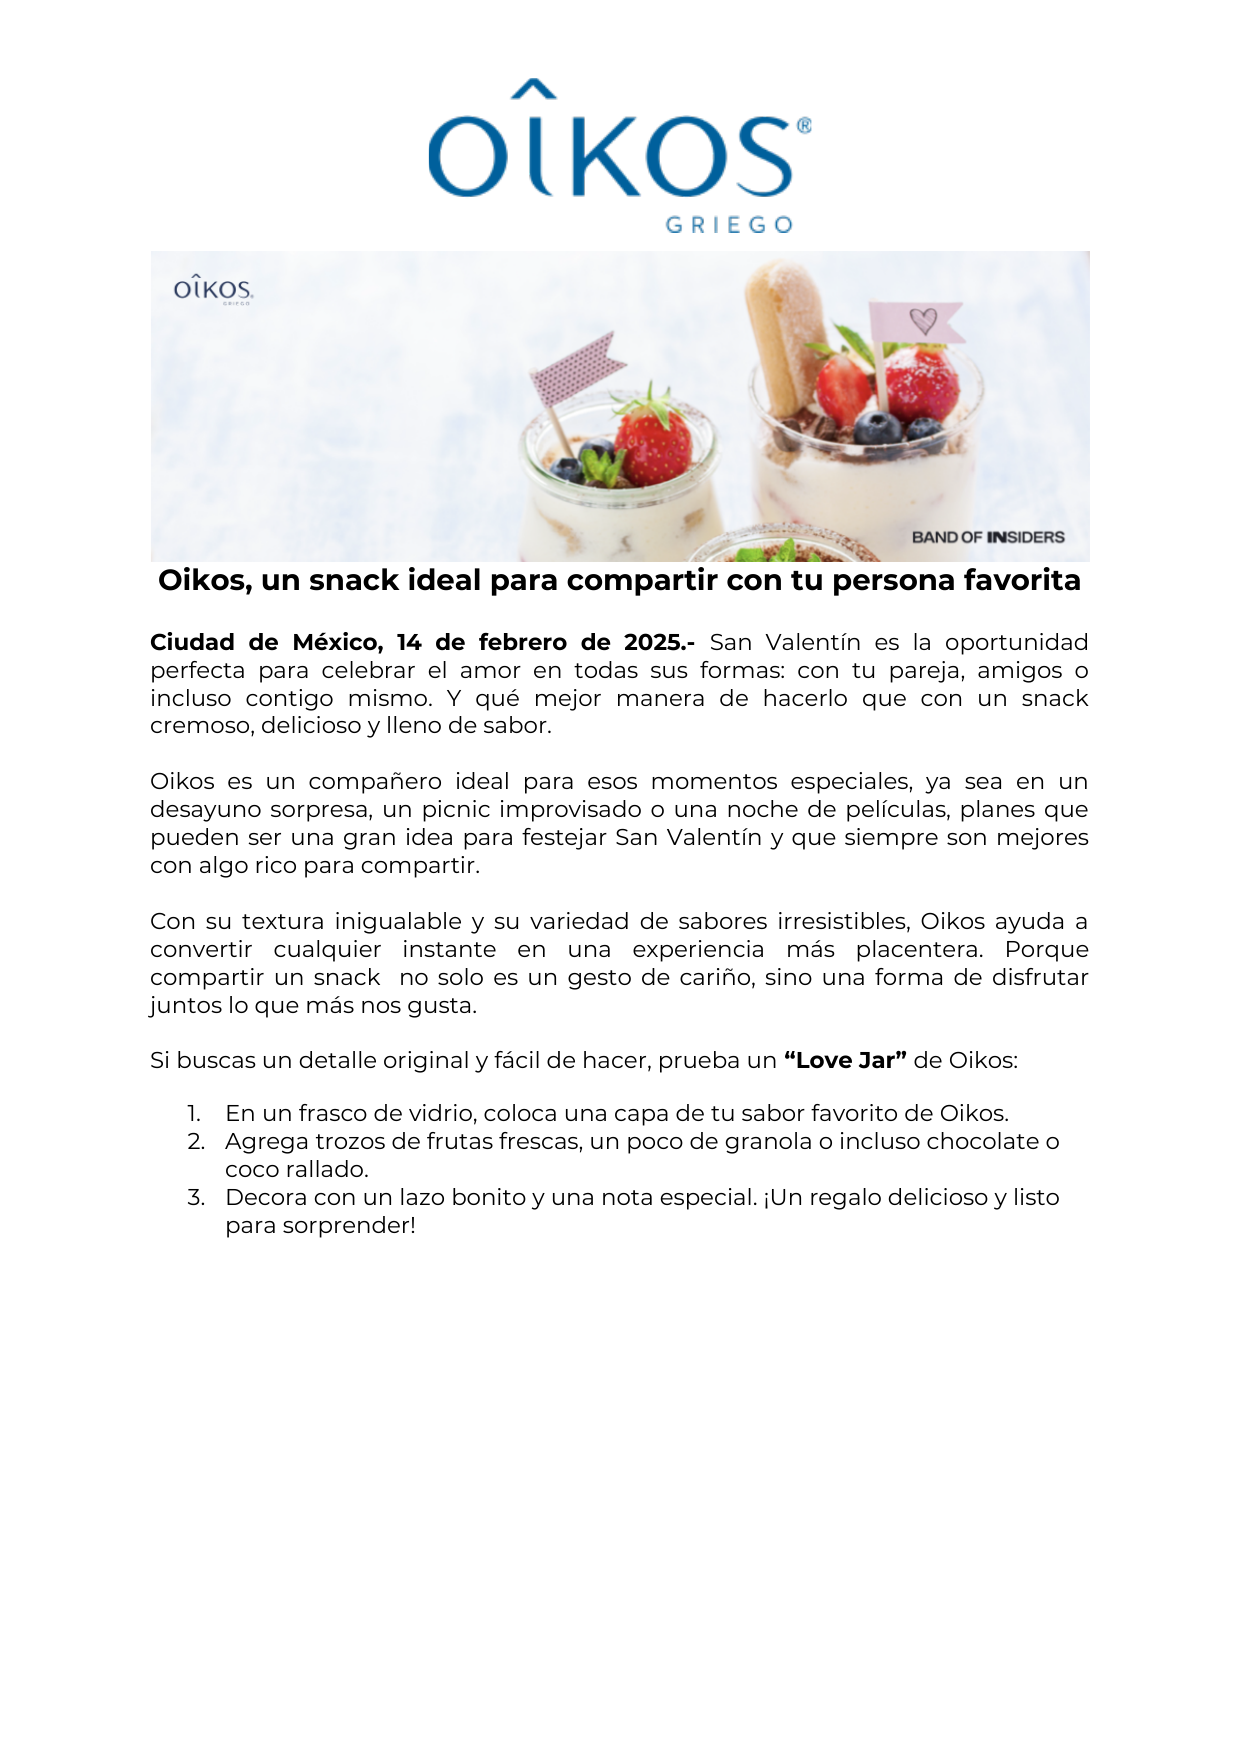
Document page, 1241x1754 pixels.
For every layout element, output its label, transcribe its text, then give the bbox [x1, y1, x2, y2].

picture [428, 78, 812, 233]
picture [150, 251, 1091, 562]
list En un frasco de vidrio, coloca una capa de tu sabor favorito de Oikos. [187, 1100, 1090, 1128]
text Si buscas un detalle original y fácil de hacer, prueba un “Love Jar” de Oikos: [150, 1047, 1090, 1075]
text Ciudad de México, 14 de febrero de 2025.- San Valentín es la oportunidad perfecta para celebrar el amor en todas sus formas: con tu pareja, amigos o incluso contigo mismo. Y qué mejor manera de hacerlo que con un snack cremoso, delicioso y lleno de sabor. [150, 628, 1090, 740]
list Decora con un lazo bonito y una nota especial. ¡Un regalo delicioso y listo para sorprender! [187, 1183, 1090, 1239]
text Con su textura inigualable y su variedad de sabores irresistibles, Oikos ayuda a convertir cualquier instante en una experiencia más placentera. Porque compartir un snack no solo es un gesto de cariño, sino una forma de disfrutar juntos lo que más nos gusta. [150, 907, 1090, 1019]
text Oikos, un snack ideal para compartir con tu persona favorita [150, 562, 1090, 597]
list Agrega trozos de frutas frescas, un poco de granola o incluso chocolate o coco rallado. [187, 1128, 1090, 1183]
text Oikos es un compañero ideal para esos momentos especiales, ya sea en un desayuno sorpresa, un picnic improvisado o una noche de películas, planes que pueden ser una gran idea para festejar San Valentín y que siempre son mejores con algo rico para compartir. [150, 768, 1090, 879]
